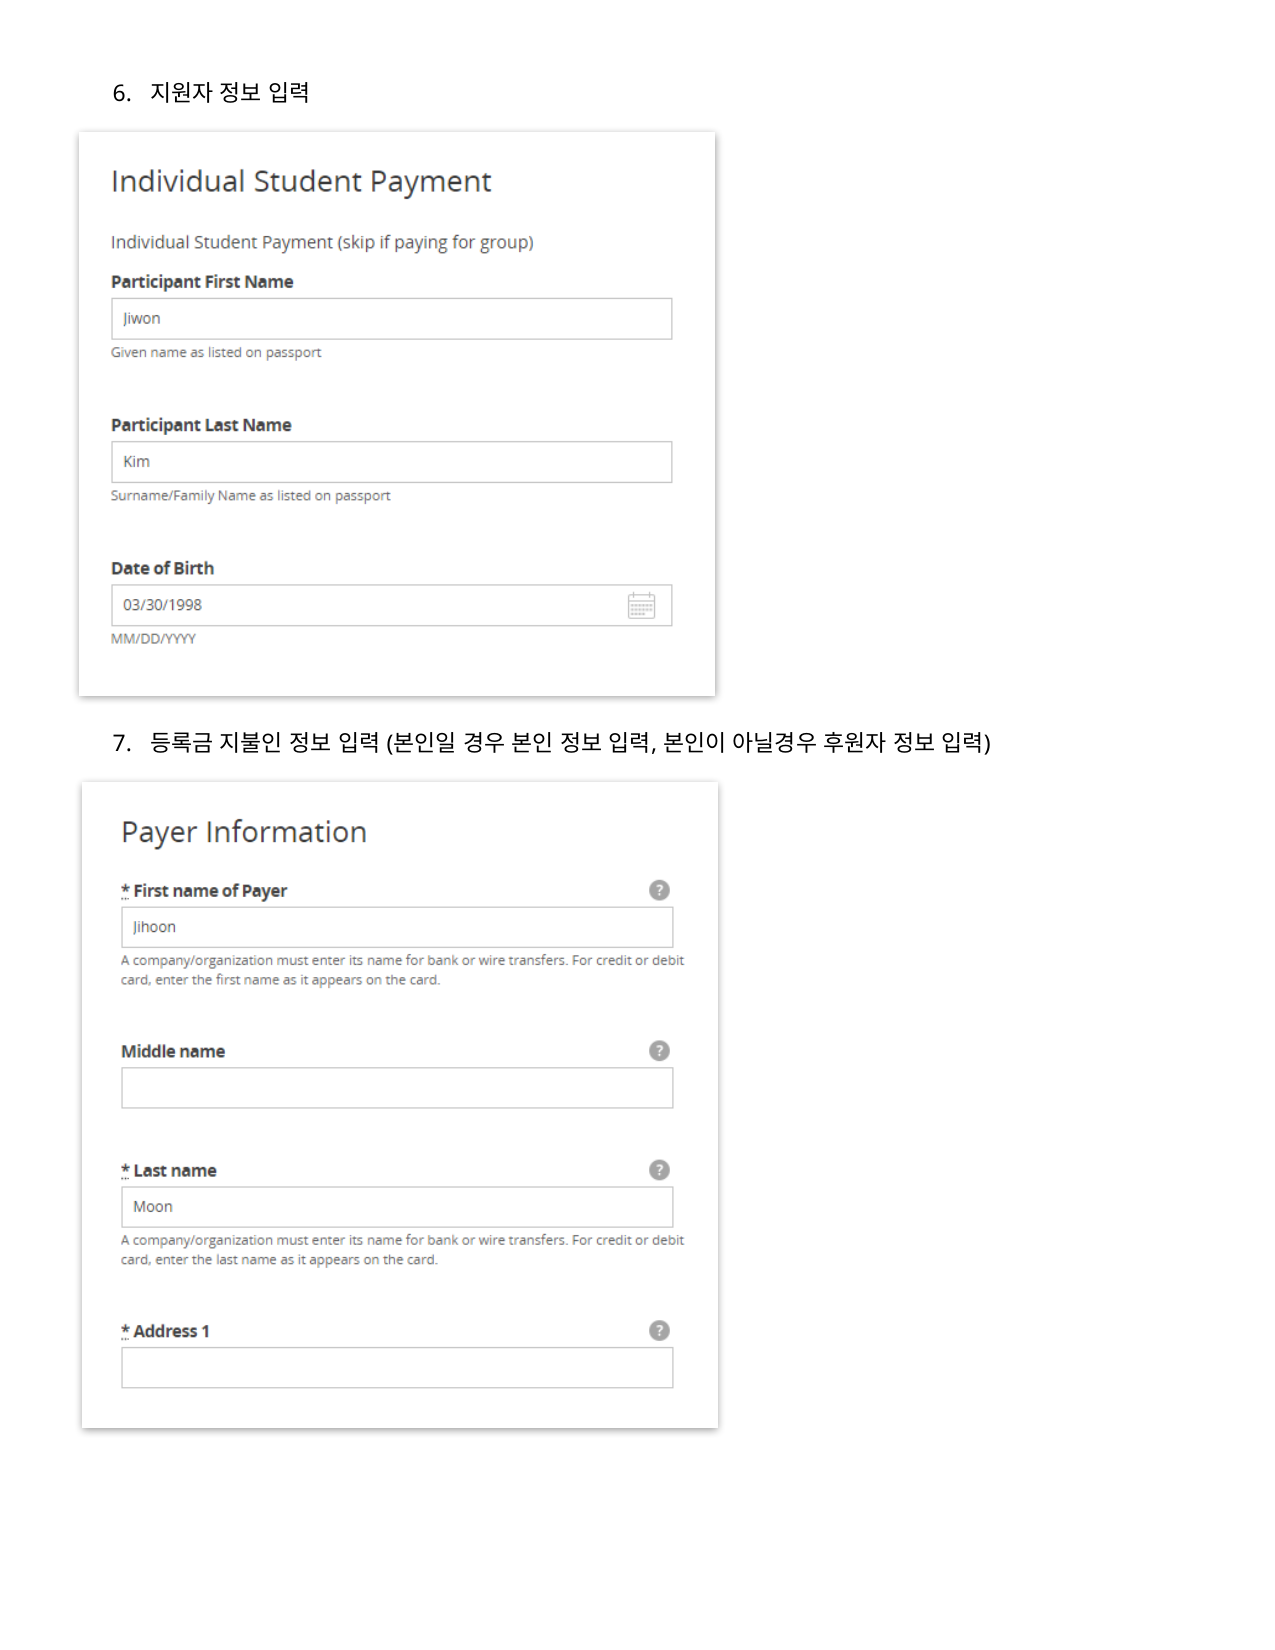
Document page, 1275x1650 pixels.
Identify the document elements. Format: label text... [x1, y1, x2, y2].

list 지원자 정보 입력 [112, 75, 1200, 108]
picture [94, 146, 700, 681]
picture [97, 796, 704, 1413]
list 등록금 지불인 정보 입력 (본인일 경우 본인 정보 입력, 본인이 아닐경우 후원자 정보 입력) [112, 725, 1200, 758]
